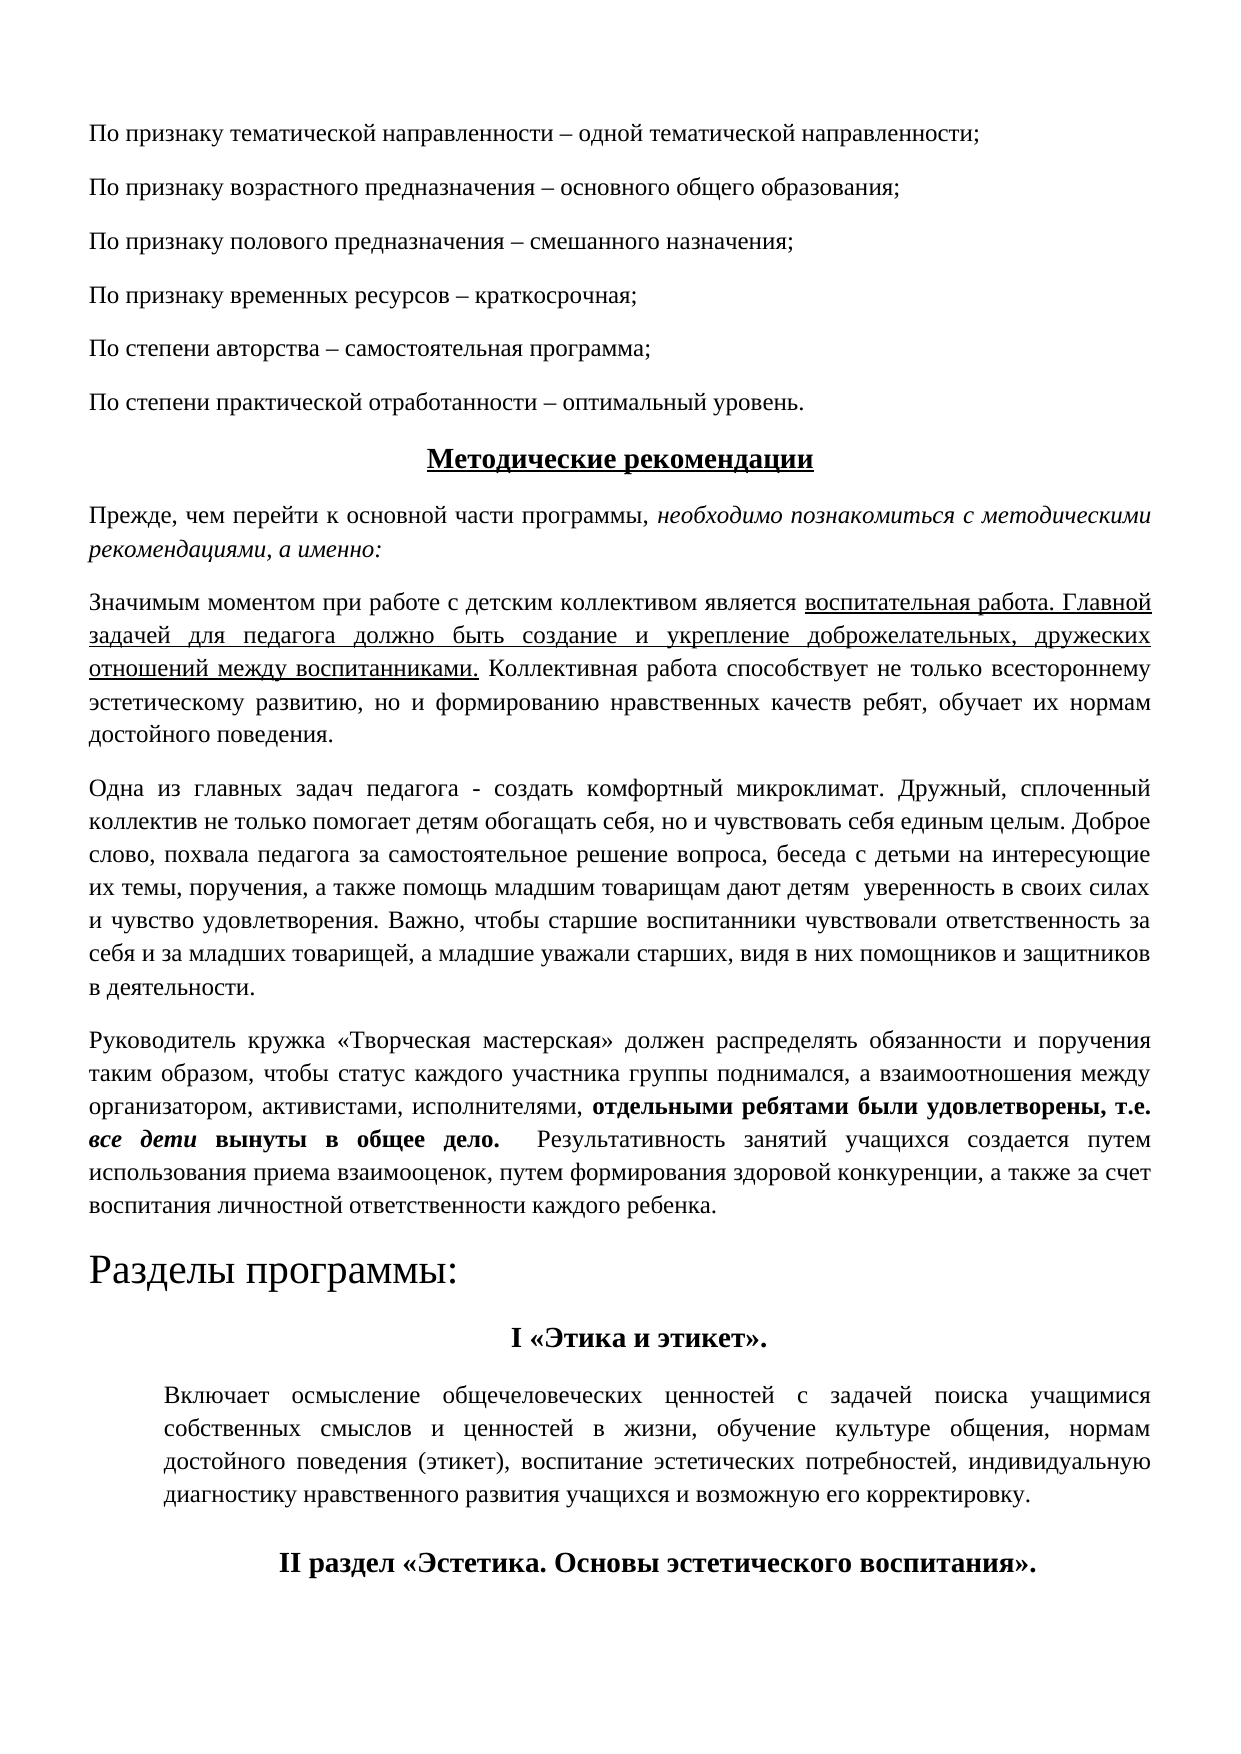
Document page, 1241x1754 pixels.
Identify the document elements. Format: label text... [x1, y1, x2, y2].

list Включает осмысление общечеловеческих ценностей с задачей поиска учащимися собственных смыслов и ценностей в жизни, обучение культуре общения, нормам достойного поведения (этикет), воспитание эстетических потребностей, индивидуальную диагностику нравственного развития учащихся и возможную его корректировку. [164, 1380, 1152, 1507]
text По признаку временных ресурсов – краткосрочная; [89, 280, 1152, 308]
text Значимым моментом при работе с детским коллективом является воспитательная работа. Главной задачей для педагога должно быть создание и укрепление доброжелательных, дружеских отношений между воспитанниками. Коллективная работа способствует не только всестороннему эстетическому развитию, но и формированию нравственных качеств ребят, обучает их нормам достойного поведения. [89, 587, 1152, 748]
text По степени авторства – самостоятельная программа; [89, 333, 1152, 362]
text Методические рекомендации [89, 441, 1152, 475]
list II раздел «Эстетика. Основы эстетического воспитания». [164, 1545, 1152, 1578]
text По признаку тематической направленности – одной тематической направленности; [89, 118, 1152, 147]
text Разделы программы: [89, 1244, 1152, 1292]
text Одна из главных задач педагога - создать комфортный микроклимат. Дружный, сплоченный коллектив не только помогает детям обогащать себя, но и чувствовать себя единым целым. Доброе слово, похвала педагога за самостоятельное решение вопроса, беседа с детьми на интересующие их темы, поручения, а также помощь младшим товарищам дают детям уверенность в своих силах и чувство удовлетворения. Важно, чтобы старшие воспитанники чувствовали ответственность за себя и за младших товарищей, а младшие уважали старших, видя в них помощников и защитников в деятельности. [89, 773, 1152, 1000]
text Руководитель кружка «Творческая мастерская» должен распределять обязанности и поручения таким образом, чтобы статус каждого участника группы поднимался, а взаимоотношения между организатором, активистами, исполнителями, отдельными ребятами были удовлетворены, т.е. все дети вынуты в общее дело. Результативность занятий учащихся создается путем использования приема взаимооценок, путем формирования здоровой конкуренции, а также за счет воспитания личностной ответственности каждого ребенка. [89, 1025, 1152, 1219]
text Прежде, чем перейти к основной части программы, необходимо познакомиться с методическими рекомендациями, а именно: [89, 501, 1152, 562]
text По признаку полового предназначения – смешанного назначения; [89, 226, 1152, 254]
text I «Этика и этикет». [126, 1320, 1152, 1354]
text По признаку возрастного предназначения – основного общего образования; [89, 172, 1152, 201]
text По степени практической отработанности – оптимальный уровень. [89, 387, 1152, 416]
